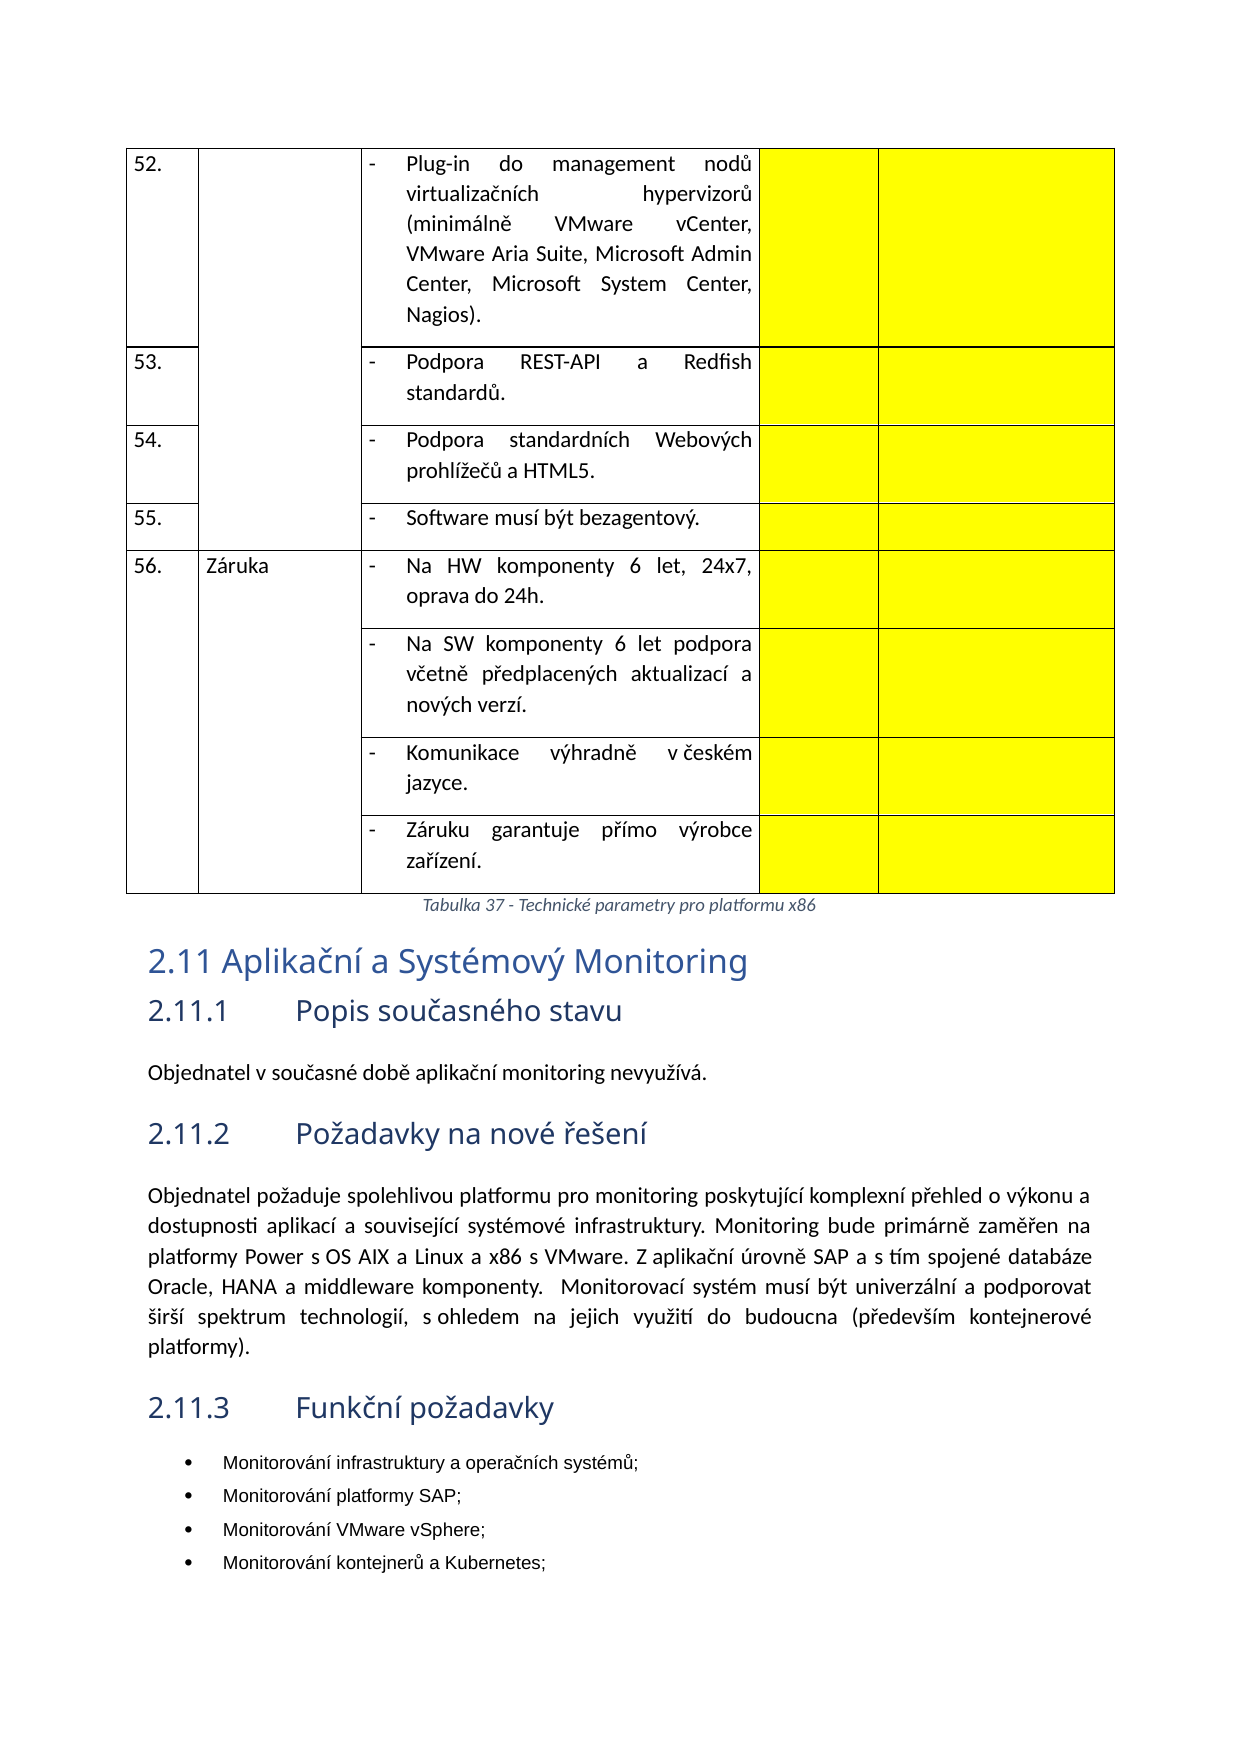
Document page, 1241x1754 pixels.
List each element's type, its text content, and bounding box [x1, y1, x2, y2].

text Objednatel v současné době aplikační monitoring nevyužívá. [148, 1058, 1093, 1086]
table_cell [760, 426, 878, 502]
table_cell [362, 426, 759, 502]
list Monitorování VMware vSphere; [185, 1509, 1093, 1543]
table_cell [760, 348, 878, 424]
text Objednatel požaduje spolehlivou platformu pro monitoring poskytující komplexní přehled o výkonu a dostupnosti aplikací a související systémové infrastruktury. Monitoring bude primárně zaměřen na platformy Power s OS AIX a Linux a x86 s VMware. Z aplikační úrovně SAP a s tím spojené databáze Oracle, HANA a middleware komponenty. Monitorovací systém musí být univerzální a podporovat širší spektrum technologií, s ohledem na jejich využití do budoucna (především kontejnerové platformy). [148, 1181, 1093, 1360]
subtitle Aplikační a Systémový Monitoring [148, 937, 1093, 983]
subtitle Popis současného stavu [148, 991, 1093, 1030]
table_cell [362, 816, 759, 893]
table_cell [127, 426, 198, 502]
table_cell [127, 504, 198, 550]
list Monitorování platformy SAP; [185, 1476, 1093, 1509]
list Monitorování infrastruktury a operačních systémů; [185, 1443, 1093, 1476]
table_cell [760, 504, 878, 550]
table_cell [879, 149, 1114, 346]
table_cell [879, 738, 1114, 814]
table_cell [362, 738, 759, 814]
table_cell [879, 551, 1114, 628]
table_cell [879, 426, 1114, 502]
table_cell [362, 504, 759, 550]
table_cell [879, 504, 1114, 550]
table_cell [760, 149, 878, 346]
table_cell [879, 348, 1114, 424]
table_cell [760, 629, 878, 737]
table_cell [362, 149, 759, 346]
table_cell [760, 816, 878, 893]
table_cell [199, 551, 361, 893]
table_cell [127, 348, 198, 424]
subtitle Požadavky na nové řešení [148, 1113, 1093, 1153]
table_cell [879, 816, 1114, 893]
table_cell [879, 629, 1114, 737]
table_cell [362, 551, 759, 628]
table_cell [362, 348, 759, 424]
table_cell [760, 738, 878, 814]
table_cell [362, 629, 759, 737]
list Monitorování kontejnerů a Kubernetes; [185, 1543, 1093, 1576]
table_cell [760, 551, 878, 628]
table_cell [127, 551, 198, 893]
subtitle Funkční požadavky [148, 1388, 1093, 1427]
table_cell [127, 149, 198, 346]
